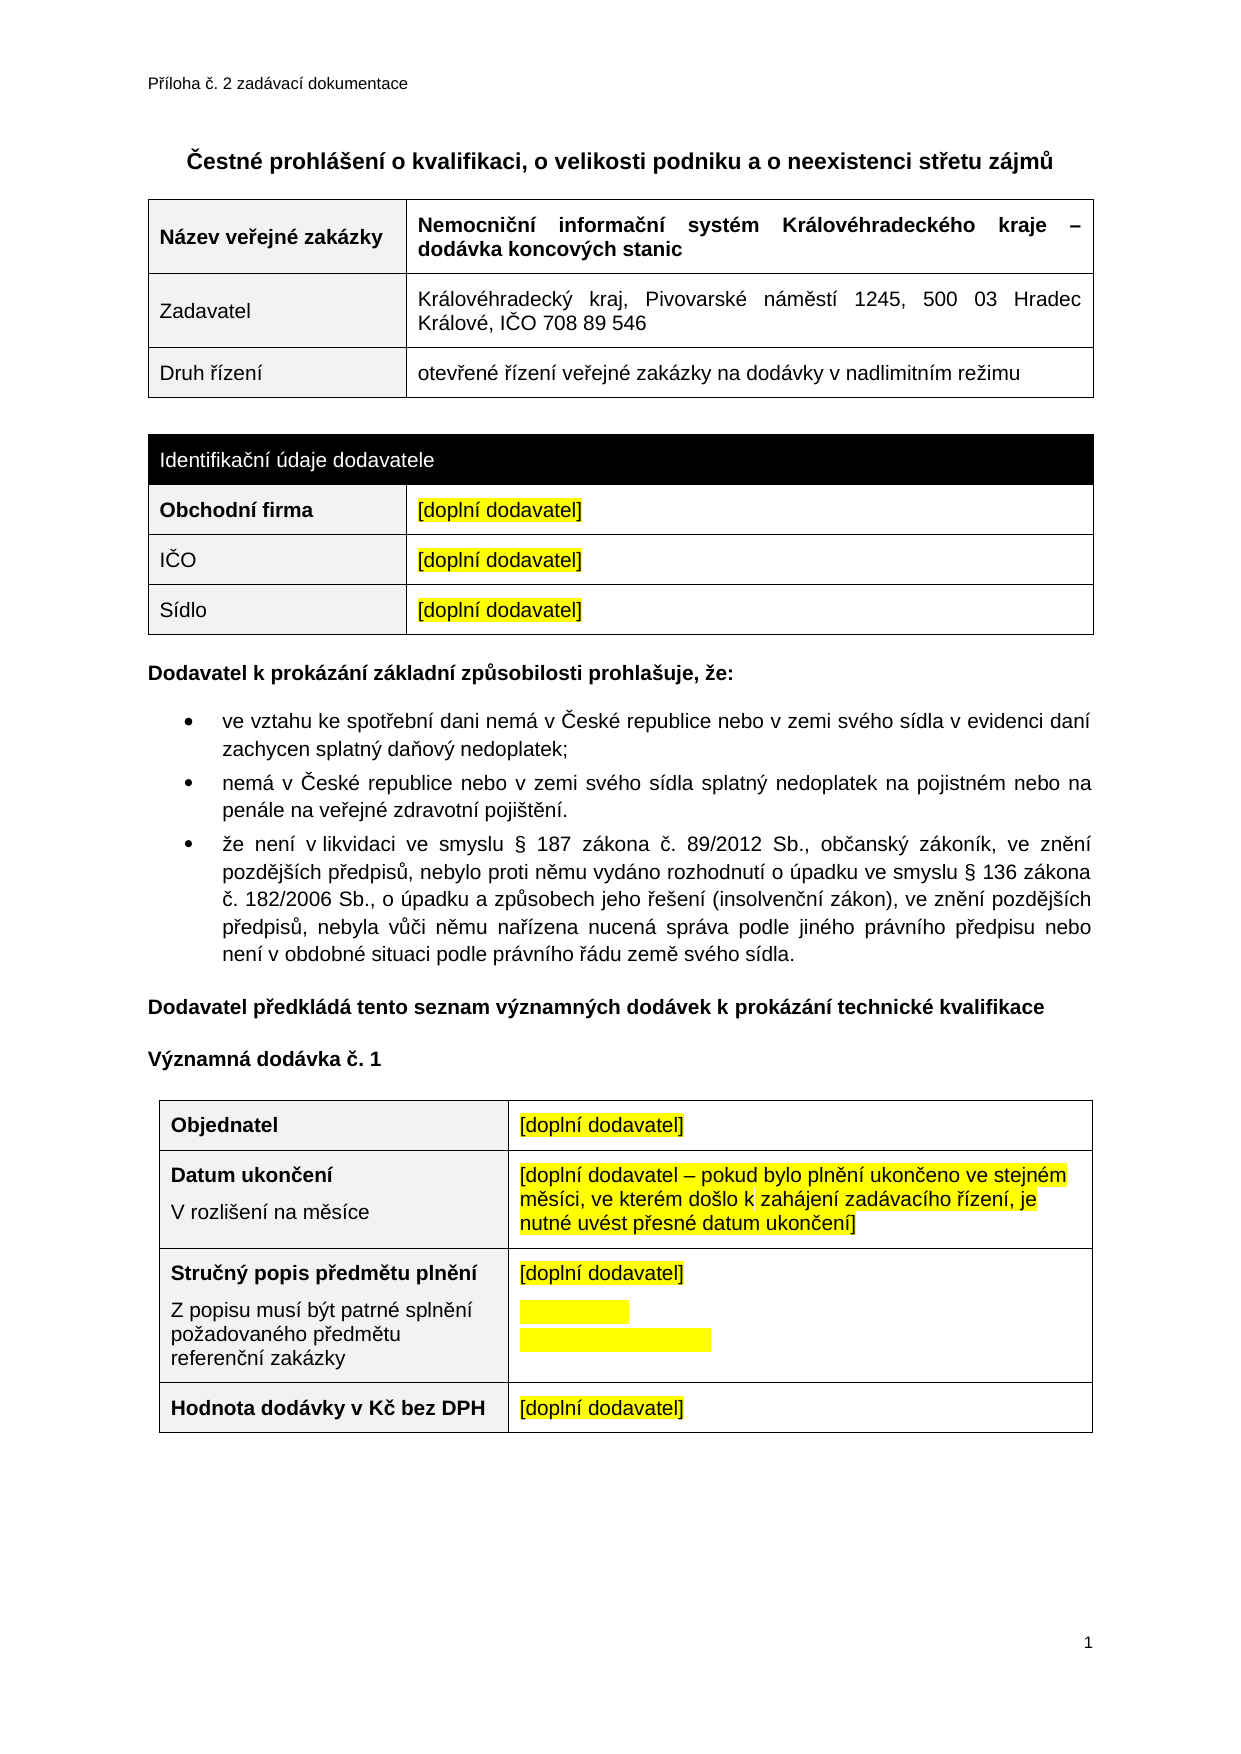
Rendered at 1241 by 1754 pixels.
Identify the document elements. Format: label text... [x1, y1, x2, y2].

table_cell Stručný popis předmětu plnění Z popisu musí být patrné splnění požadovaného předmětu referenční zakázky [160, 1249, 508, 1382]
list že není v likvidaci ve smyslu § 187 zákona č. 89/2012 Sb., občanský zákoník, ve znění pozdějších předpisů, nebylo proti němu vydáno rozhodnutí o úpadku ve smyslu § 136 zákona č. 182/2006 Sb., o úpadku a způsobech jeho řešení (insolvenční zákon), ve znění pozdějších předpisů, nebyla vůči němu nařízena nucená správa podle jiného právního předpisu nebo není v obdobné situaci podle právního řádu země svého sídla. [185, 832, 1093, 966]
table_cell [doplní dodavatel] [407, 535, 1093, 584]
table_header Objednatel [160, 1101, 508, 1150]
table_cell [doplní dodavatel] [509, 1249, 1092, 1382]
table_cell [doplní dodavatel – pokud bylo plnění ukončeno ve stejném měsíci, ve kterém došlo k zahájení zadávacího řízení, je nutné uvést přesné datum ukončení] [509, 1151, 1092, 1248]
table_header Nemocniční informační systém Královéhradeckého kraje – dodávka koncových stanic [407, 200, 1093, 273]
table_cell Druh řízení [149, 348, 406, 397]
table_cell Obchodní firma [149, 485, 406, 534]
table_cell [doplní dodavatel] [509, 1383, 1092, 1432]
text Dodavatel k prokázání základní způsobilosti prohlašuje, že: [148, 660, 1093, 684]
table_header Název veřejné zakázky [149, 200, 406, 273]
table_cell Královéhradecký kraj, Pivovarské náměstí 1245, 500 03 Hradec Králové, IČO 708 89 546 [407, 274, 1093, 347]
table_cell otevřené řízení veřejné zakázky na dodávky v nadlimitním režimu [407, 348, 1093, 397]
list nemá v České republice nebo v zemi svého sídla splatný nedoplatek na pojistném nebo na penále na veřejné zdravotní pojištění. [185, 771, 1093, 822]
list ve vztahu ke spotřební dani nemá v České republice nebo v zemi svého sídla v evidenci daní zachycen splatný daňový nedoplatek; [185, 709, 1093, 761]
table_header [doplní dodavatel] [509, 1101, 1092, 1150]
text Dodavatel předkládá tento seznam významných dodávek k prokázání technické kvalifikace [148, 995, 1093, 1019]
table_cell IČO [149, 535, 406, 584]
table_cell [doplní dodavatel] [407, 485, 1093, 534]
table_cell Datum ukončení V rozlišení na měsíce [160, 1151, 508, 1248]
table_cell [doplní dodavatel] [407, 585, 1093, 634]
table_cell Sídlo [149, 585, 406, 634]
table_cell Zadavatel [149, 274, 406, 347]
table_cell Hodnota dodávky v Kč bez DPH [160, 1383, 508, 1432]
text Významná dodávka č. 1 [148, 1047, 1093, 1071]
table_header Identifikační údaje dodavatele [149, 435, 1093, 484]
text Čestné prohlášení o kvalifikaci, o velikosti podniku a o neexistenci střetu zájmů [148, 148, 1093, 174]
